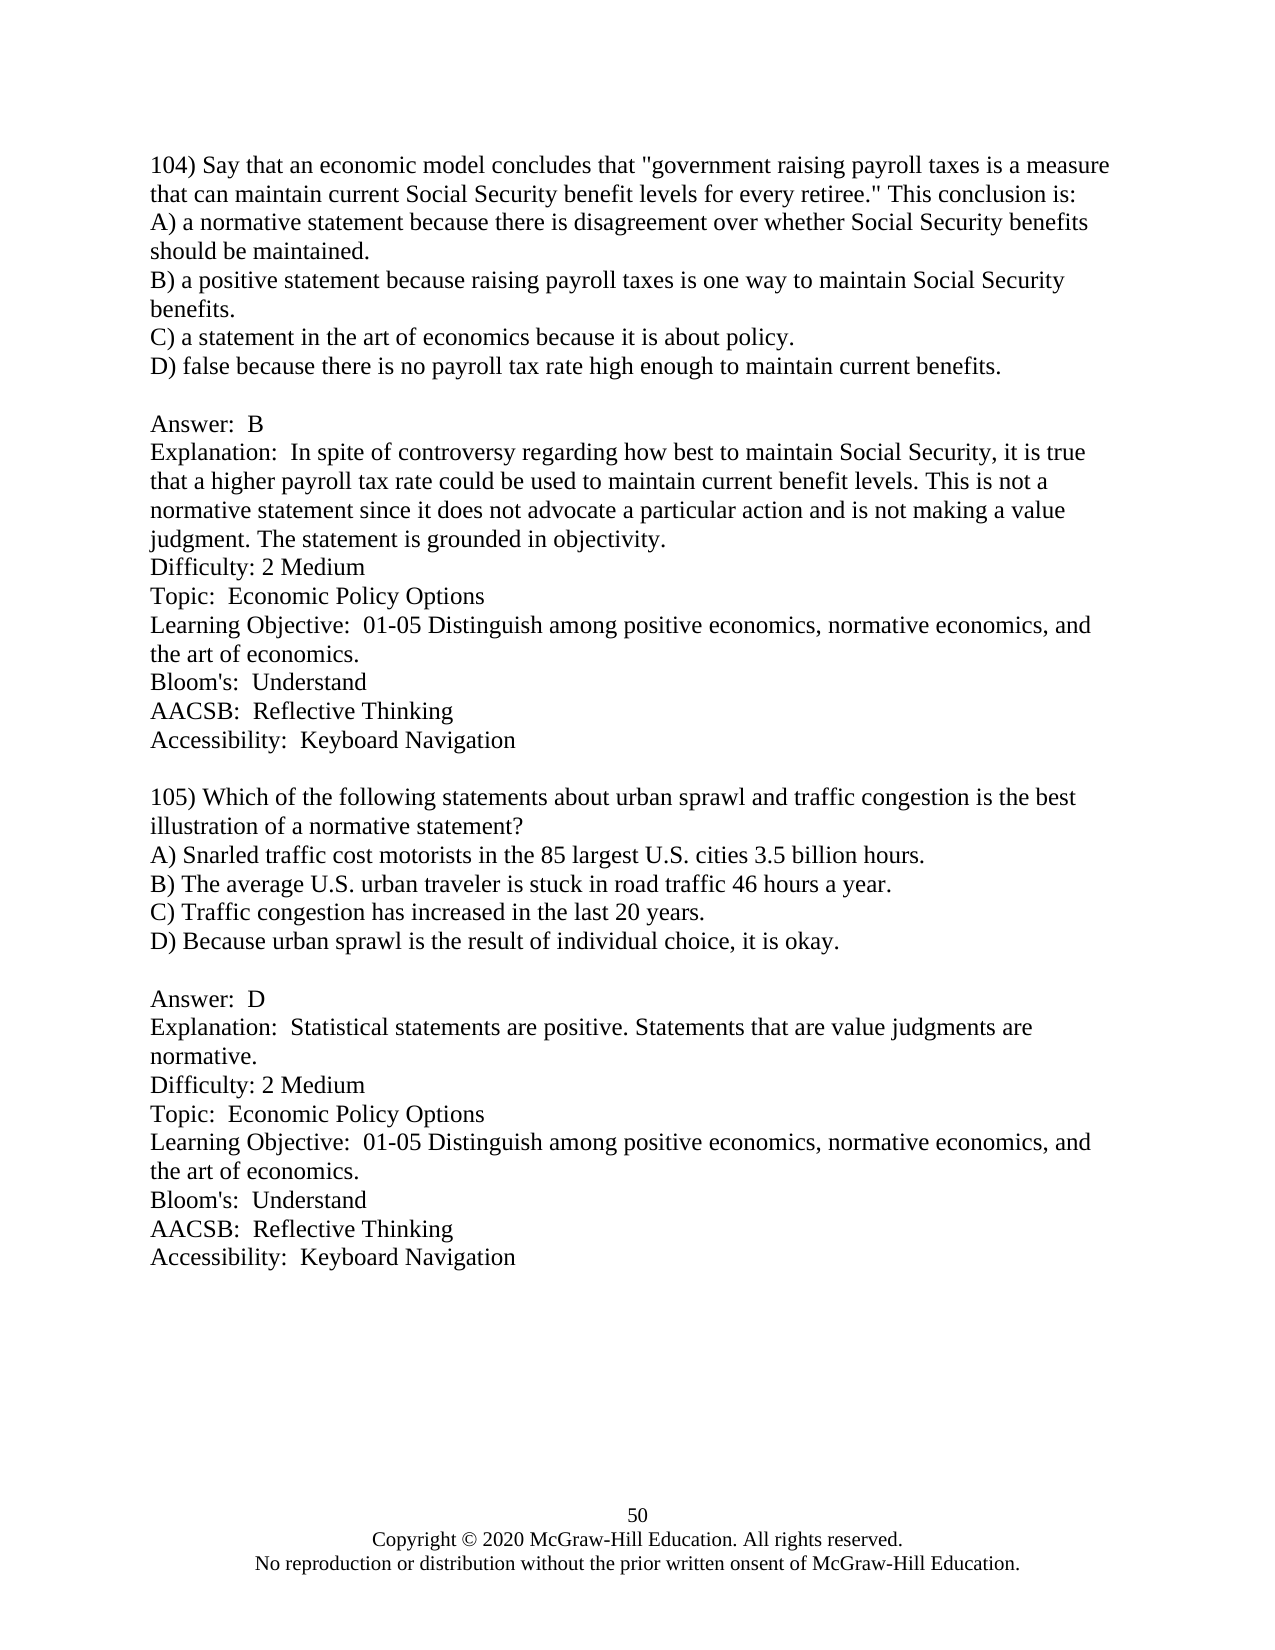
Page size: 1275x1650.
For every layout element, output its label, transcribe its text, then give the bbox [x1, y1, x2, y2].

text Topic: Economic Policy Options [150, 1099, 1125, 1127]
text Learning Objective: 01-05 Distinguish among positive economics, normative economics, and the art of economics. [150, 1127, 1125, 1185]
text Topic: Economic Policy Options [150, 581, 1125, 610]
text C) Traffic congestion has increased in the last 20 years. [150, 897, 1125, 926]
text 105) Which of the following statements about urban sprawl and traffic congestion is the best illustration of a normative statement? [150, 782, 1125, 840]
text D) false because there is no payroll tax rate high enough to maintain current benefits. [150, 351, 1125, 380]
text Difficulty: 2 Medium [150, 1070, 1125, 1099]
text AACSB: Reflective Thinking [150, 1214, 1125, 1242]
text Difficulty: 2 Medium [150, 552, 1125, 581]
text AACSB: Reflective Thinking [150, 696, 1125, 725]
text Bloom's: Understand [150, 667, 1125, 696]
text Accessibility: Keyboard Navigation [150, 1242, 1125, 1271]
text Accessibility: Keyboard Navigation [150, 725, 1125, 754]
text 104) Say that an economic model concludes that "government raising payroll taxes is a measure that can maintain current Social Security benefit levels for every retiree." This conclusion is: [150, 150, 1125, 207]
text D) Because urban sprawl is the result of individual choice, it is okay. [150, 926, 1125, 955]
text A) a normative statement because there is disagreement over whether Social Security benefits should be maintained. [150, 207, 1125, 265]
text Explanation: In spite of controversy regarding how best to maintain Social Security, it is true that a higher payroll tax rate could be used to maintain current benefit levels. This is not a normative statement since it does not advocate a particular action and is not making a value judgment. The statement is grounded in objectivity. [150, 437, 1125, 552]
text C) a statement in the art of economics because it is about policy. [150, 322, 1125, 351]
text B) a positive statement because raising payroll taxes is one way to maintain Social Security benefits. [150, 265, 1125, 322]
text A) Snarled traffic cost motorists in the 85 largest U.S. cities 3.5 billion hours. [150, 840, 1125, 869]
text Answer: B [150, 409, 1125, 437]
text Explanation: Statistical statements are positive. Statements that are value judgments are normative. [150, 1012, 1125, 1070]
text B) The average U.S. urban traveler is stuck in road traffic 46 hours a year. [150, 869, 1125, 897]
text Learning Objective: 01-05 Distinguish among positive economics, normative economics, and the art of economics. [150, 610, 1125, 667]
text Answer: D [150, 984, 1125, 1012]
text Bloom's: Understand [150, 1185, 1125, 1214]
